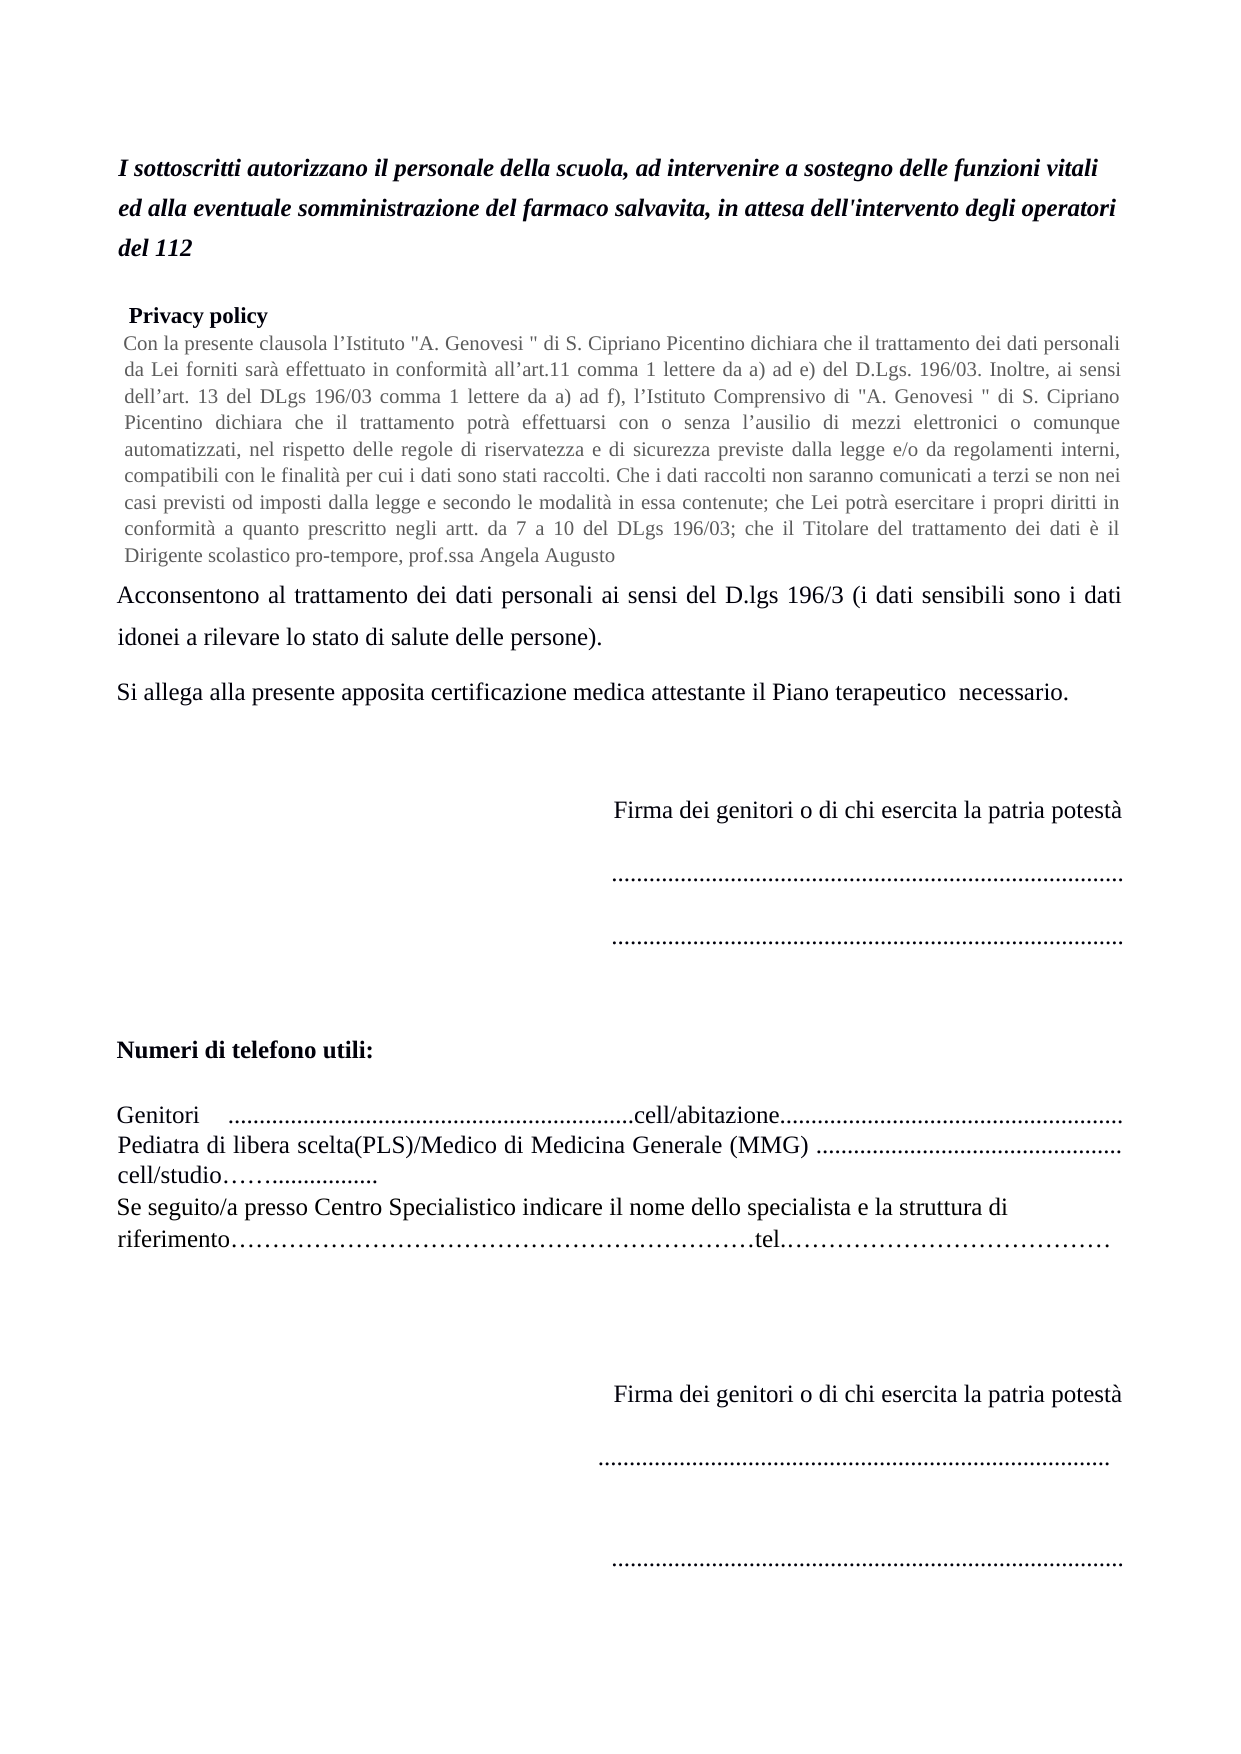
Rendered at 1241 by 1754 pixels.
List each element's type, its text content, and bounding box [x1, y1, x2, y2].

text Firma dei genitori o di chi esercita la patria potestà [613, 796, 1123, 824]
subtitle Privacy policy [123, 302, 1129, 329]
text Firma dei genitori o di chi esercita la patria potestà [613, 1379, 1123, 1408]
text Con la presente clausola l’Istituto "A. Genovesi " di S. Cipriano Picentino dichiara che il trattamento dei dati personali da Lei forniti sarà effettuato in conformità all’art.11 comma 1 lettere da a) ad e) del D.Lgs. 196/03. Inoltre, ai sensi dell’art. 13 del DLgs 196/03 comma 1 lettere da a) ad f), l’Istituto Comprensivo di "A. Genovesi " di S. Cipriano Picentino dichiara che il trattamento potrà effettuarsi con o senza l’ausilio di mezzi elettronici o comunque automatizzati, nel rispetto delle regole di riservatezza e di sicurezza previste dalla legge e/o da regolamenti interni, compatibili con le finalità per cui i dati sono stati raccolti. Che i dati raccolti non saranno comunicati a terzi se non nei casi previsti od imposti dalla legge e secondo le modalità in essa contenute; che Lei potrà esercitare i propri diritti in conformità a quanto prescritto negli artt. da 7 a 10 del DLgs 196/03; che il Titolare del trattamento dei dati è il Dirigente scolastico pro-tempore, prof.ssa Angela Augusto [123, 331, 1122, 567]
text .................................................................................. [116, 1442, 1123, 1470]
text .................................................................................. [118, 921, 1123, 950]
text Si allega alla presente apposita certificazione medica attestante il Piano terapeutico necessario. [116, 677, 1123, 706]
text Numeri di telefono utili: [116, 1035, 1123, 1063]
text Acconsentono al trattamento dei dati personali ai sensi del D.lgs 196/3 (i dati sensibili sono i dati idonei a rilevare lo stato di salute delle persone). [116, 580, 1123, 650]
text I sottoscritti autorizzano il personale della scuola, ad intervenire a sostegno delle funzioni vitali ed alla eventuale somministrazione del farmaco salvavita, in attesa dell'intervento degli operatori del 112 [118, 153, 1128, 261]
text .................................................................................. [118, 1543, 1123, 1572]
text Genitori .................................................................cell/abitazione....................................................... Pediatra di libera scelta(PLS)/Medico di Medicina Generale (MMG) ................................................. cell/studio……................. [116, 1100, 1123, 1189]
text Se seguito/a presso Centro Specialistico indicare il nome dello specialista e la struttura di riferimento………………………………………………………tel.………………………………… [116, 1192, 1129, 1252]
text .................................................................................. [118, 858, 1123, 887]
